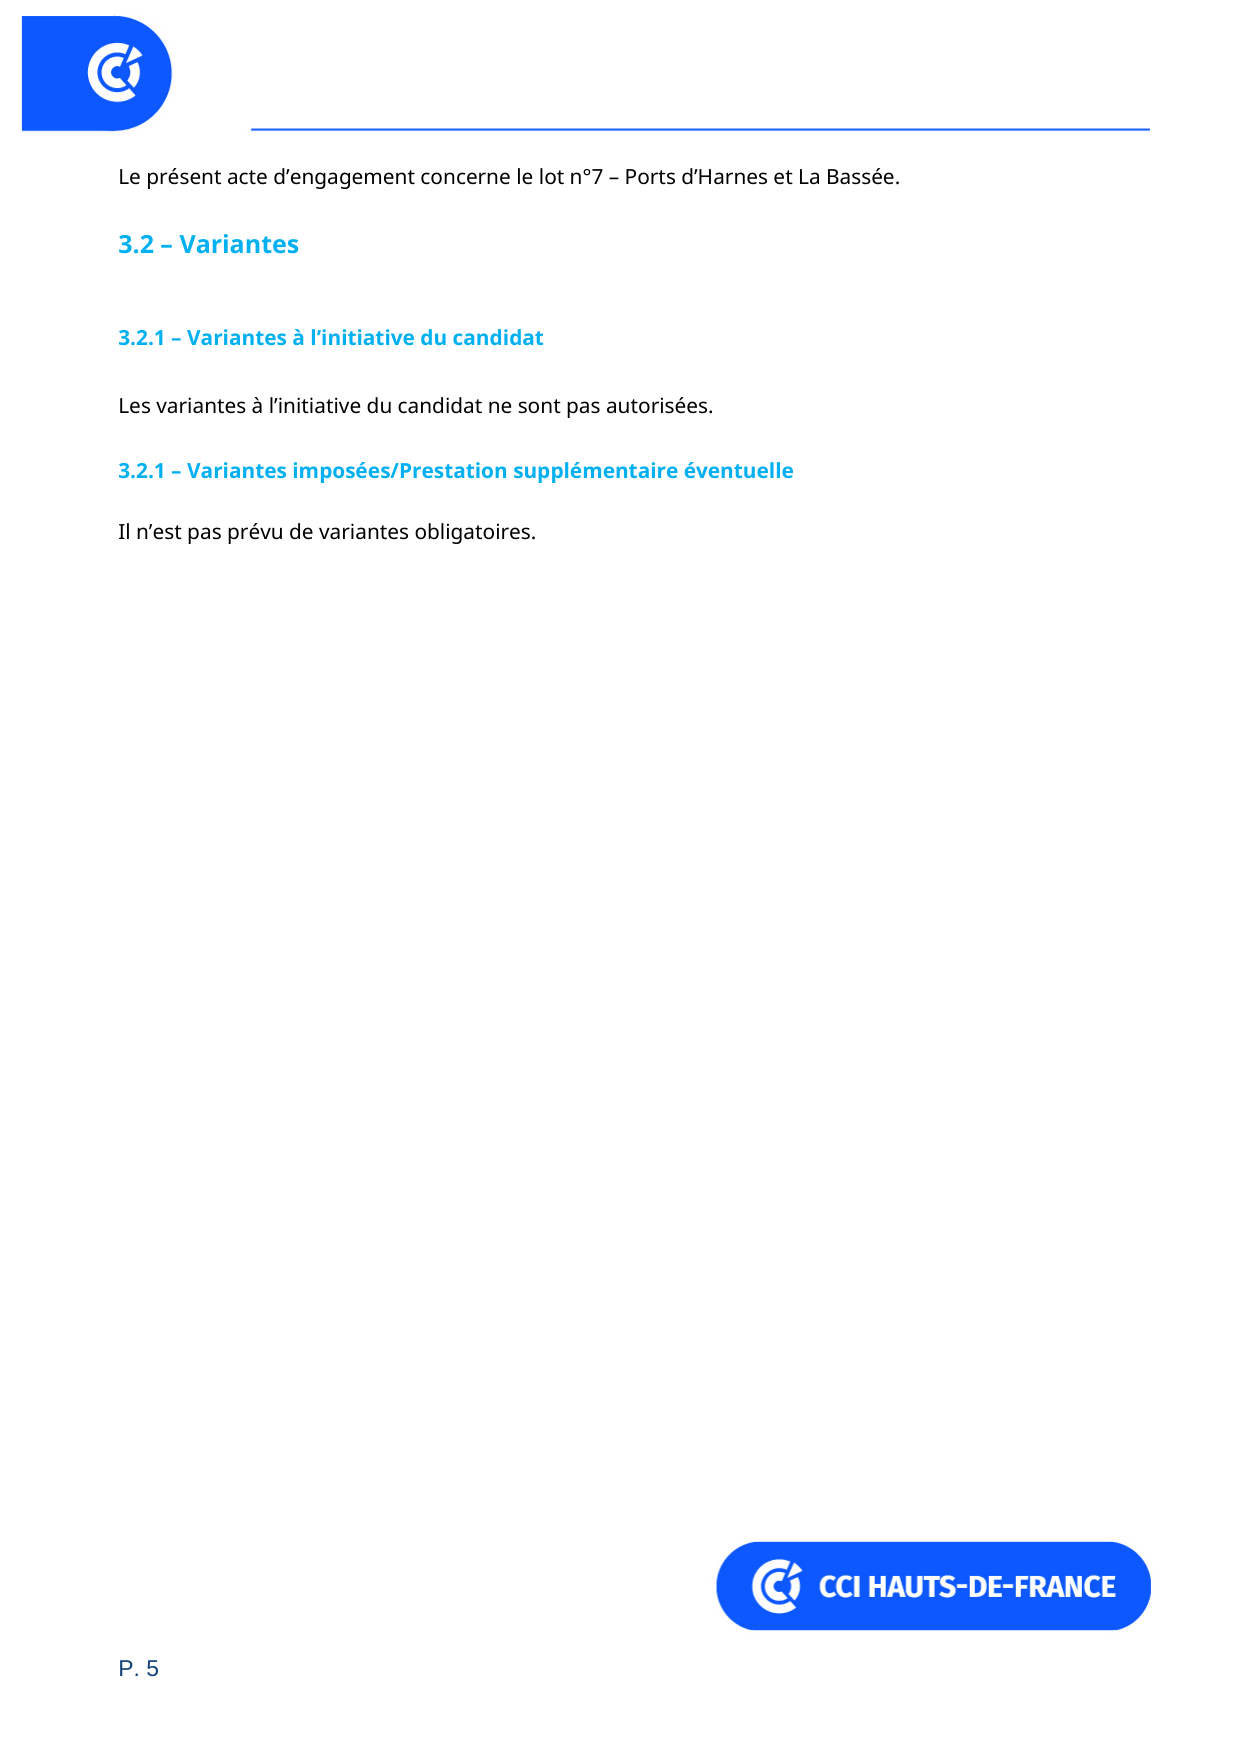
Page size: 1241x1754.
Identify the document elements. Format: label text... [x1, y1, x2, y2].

text Il n’est pas prévu de variantes obligatoires. [118, 517, 1107, 545]
text 3.2 – Variantes [118, 227, 1107, 261]
text 3.2.1 – Variantes imposées/Prestation supplémentaire éventuelle [118, 456, 1107, 484]
picture [21, 0, 1241, 1696]
text Les variantes à l’initiative du candidat ne sont pas autorisées. [118, 391, 1107, 420]
text Le présent acte d’engagement concerne le lot n°7 – Ports d’Harnes et La Bassée. [118, 162, 1107, 191]
text 3.2.1 – Variantes à l’initiative du candidat [118, 323, 1107, 351]
